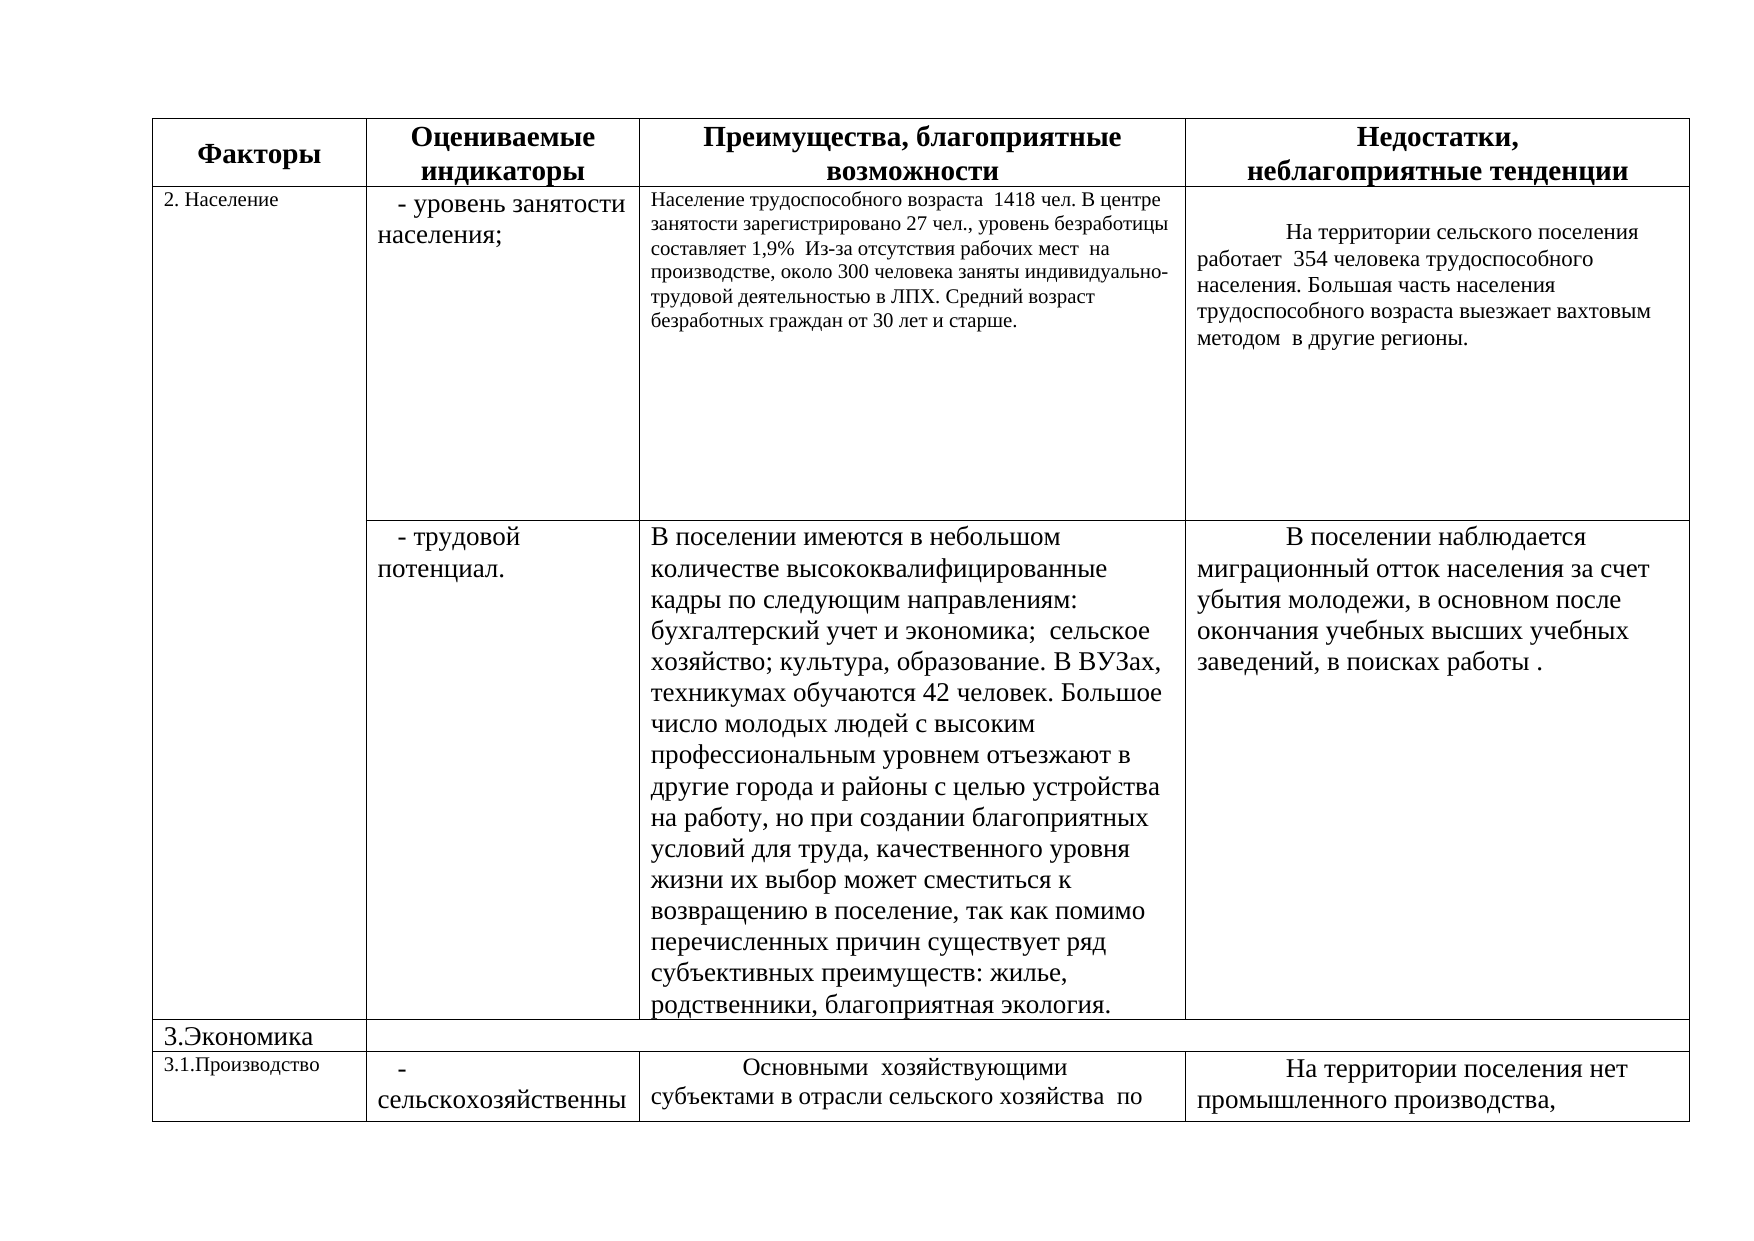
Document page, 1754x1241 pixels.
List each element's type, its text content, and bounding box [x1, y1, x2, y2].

table_header Оцениваемые индикаторы [367, 119, 639, 186]
table_header Преимущества, благоприятные возможности [640, 119, 1185, 186]
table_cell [1186, 1052, 1689, 1121]
table_cell - сельскохозяйственный потенциал; [367, 1052, 639, 1121]
table_cell 3.1.Производство [153, 1052, 366, 1121]
table_cell В поселении имеются в небольшом количестве высококвалифицированные кадры по следующим направлениям: бухгалтерский учет и экономика; сельское хозяйство; культура, образование. В ВУЗах, техникумах обучаются 42 человек. Большое число молодых людей с высоким профессиональным уровнем отъезжают в другие города и районы с целью устройства на работу, но при создании благоприятных условий для труда, качественного уровня жизни их выбор может сместиться к возвращению в поселение, так как помимо перечисленных причин существует ряд субъективных преимуществ: жилье, родственники, благоприятная экология. [640, 521, 1185, 1019]
table_cell - трудовой потенциал. [367, 521, 639, 1019]
table_cell В поселении наблюдается миграционный отток населения за счет убытия молодежи, в основном после окончания учебных высших учебных заведений, в поисках работы . [1186, 521, 1689, 1019]
table_cell 2. Население [153, 187, 366, 1019]
table_cell Население трудоспособного возраста 1418 чел. В центре занятости зарегистрировано 27 чел., уровень безработицы составляет 1,9% Из-за отсутствия рабочих мест на производстве, около 300 человека заняты индивидуально-трудовой деятельностью в ЛПХ. Средний возраст безработных граждан от 30 лет и старше. [640, 187, 1185, 519]
table_cell [367, 1020, 1689, 1051]
table_header Факторы [153, 119, 366, 186]
table_cell На территории сельского поселения работает 354 человека трудоспособного населения. Большая часть населения трудоспособного возраста выезжает вахтовым методом в другие регионы. [1186, 187, 1689, 519]
table_header Недостатки, неблагоприятные тенденции [1186, 119, 1689, 186]
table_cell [640, 1052, 1185, 1121]
table_cell 3.Экономика [153, 1020, 366, 1051]
table_cell - уровень занятости населения; [367, 187, 639, 519]
